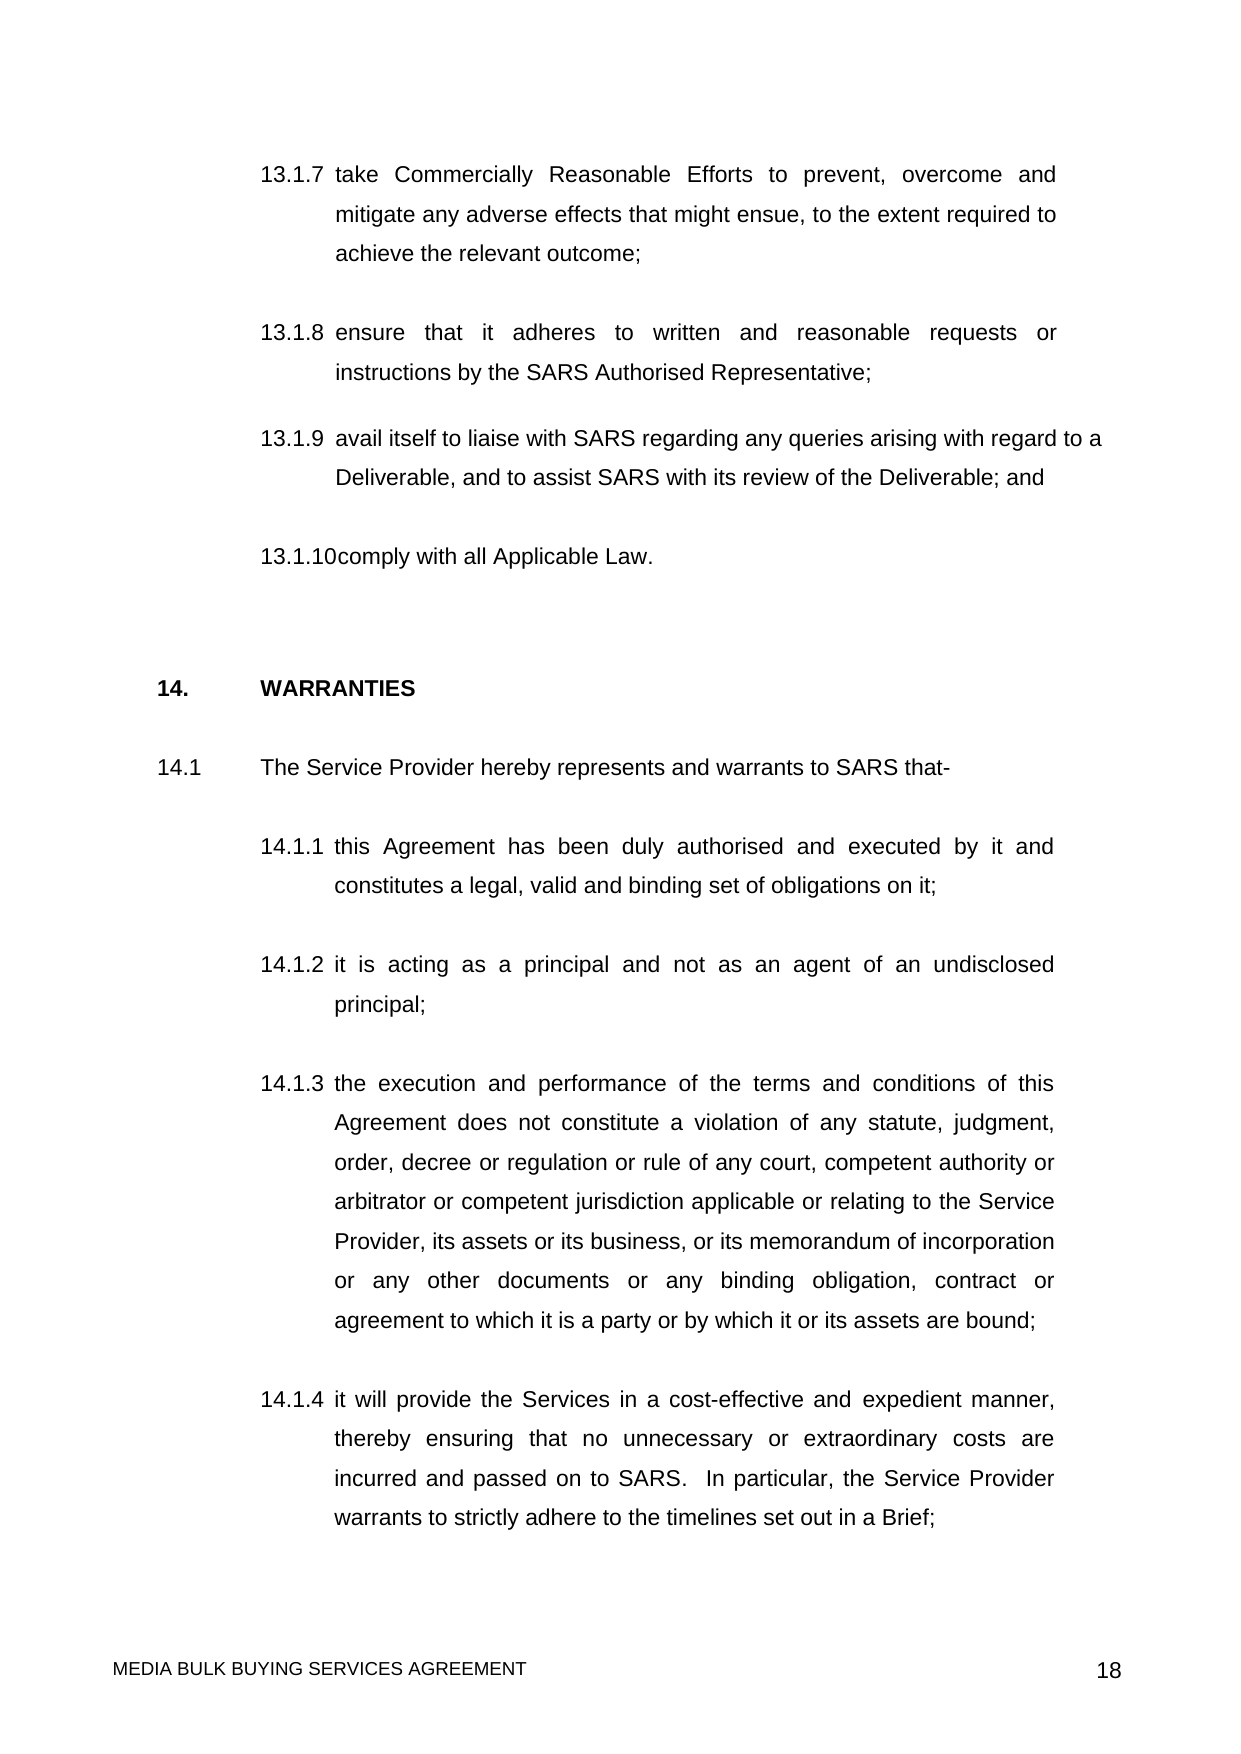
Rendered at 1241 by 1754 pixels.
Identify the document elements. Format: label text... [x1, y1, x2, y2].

list the execution and performance of the terms and conditions of this Agreement does not constitute a violation of any statute, judgment, order, decree or regulation or rule of any court, competent authority or arbitrator or competent jurisdiction applicable or relating to the Service Provider, its assets or its business, or its memorandum of incorporation or any other documents or any binding obligation, contract or agreement to which it is a party or by which it or its assets are bound; [260, 1070, 1055, 1333]
list this Agreement has been duly authorised and executed by it and constitutes a legal, valid and binding set of obligations on it; [260, 833, 1055, 899]
list it is acting as a principal and not as an agent of an undisclosed principal; [260, 951, 1055, 1017]
list The Service Provider hereby represents and warrants to SARS that- [157, 754, 1055, 780]
list it will provide the Services in a cost-effective and expedient manner, thereby ensuring that no unnecessary or extraordinary costs are incurred and passed on to SARS. In particular, the Service Provider warrants to strictly adhere to the timelines set out in a Brief; [260, 1386, 1055, 1530]
subtitle WARRANTIES [157, 675, 1057, 701]
list take Commercially Reasonable Efforts to prevent, overcome and mitigate any adverse effects that might ensue, to the extent required to achieve the relevant outcome; [260, 161, 1057, 267]
list avail itself to liaise with SARS regarding any queries arising with regard to a Deliverable, and to assist SARS with its review of the Deliverable; and [260, 424, 1122, 490]
list comply with all Applicable Law. [260, 543, 1057, 569]
list ensure that it adheres to written and reasonable requests or instructions by the SARS Authorised Representative; [260, 319, 1057, 385]
